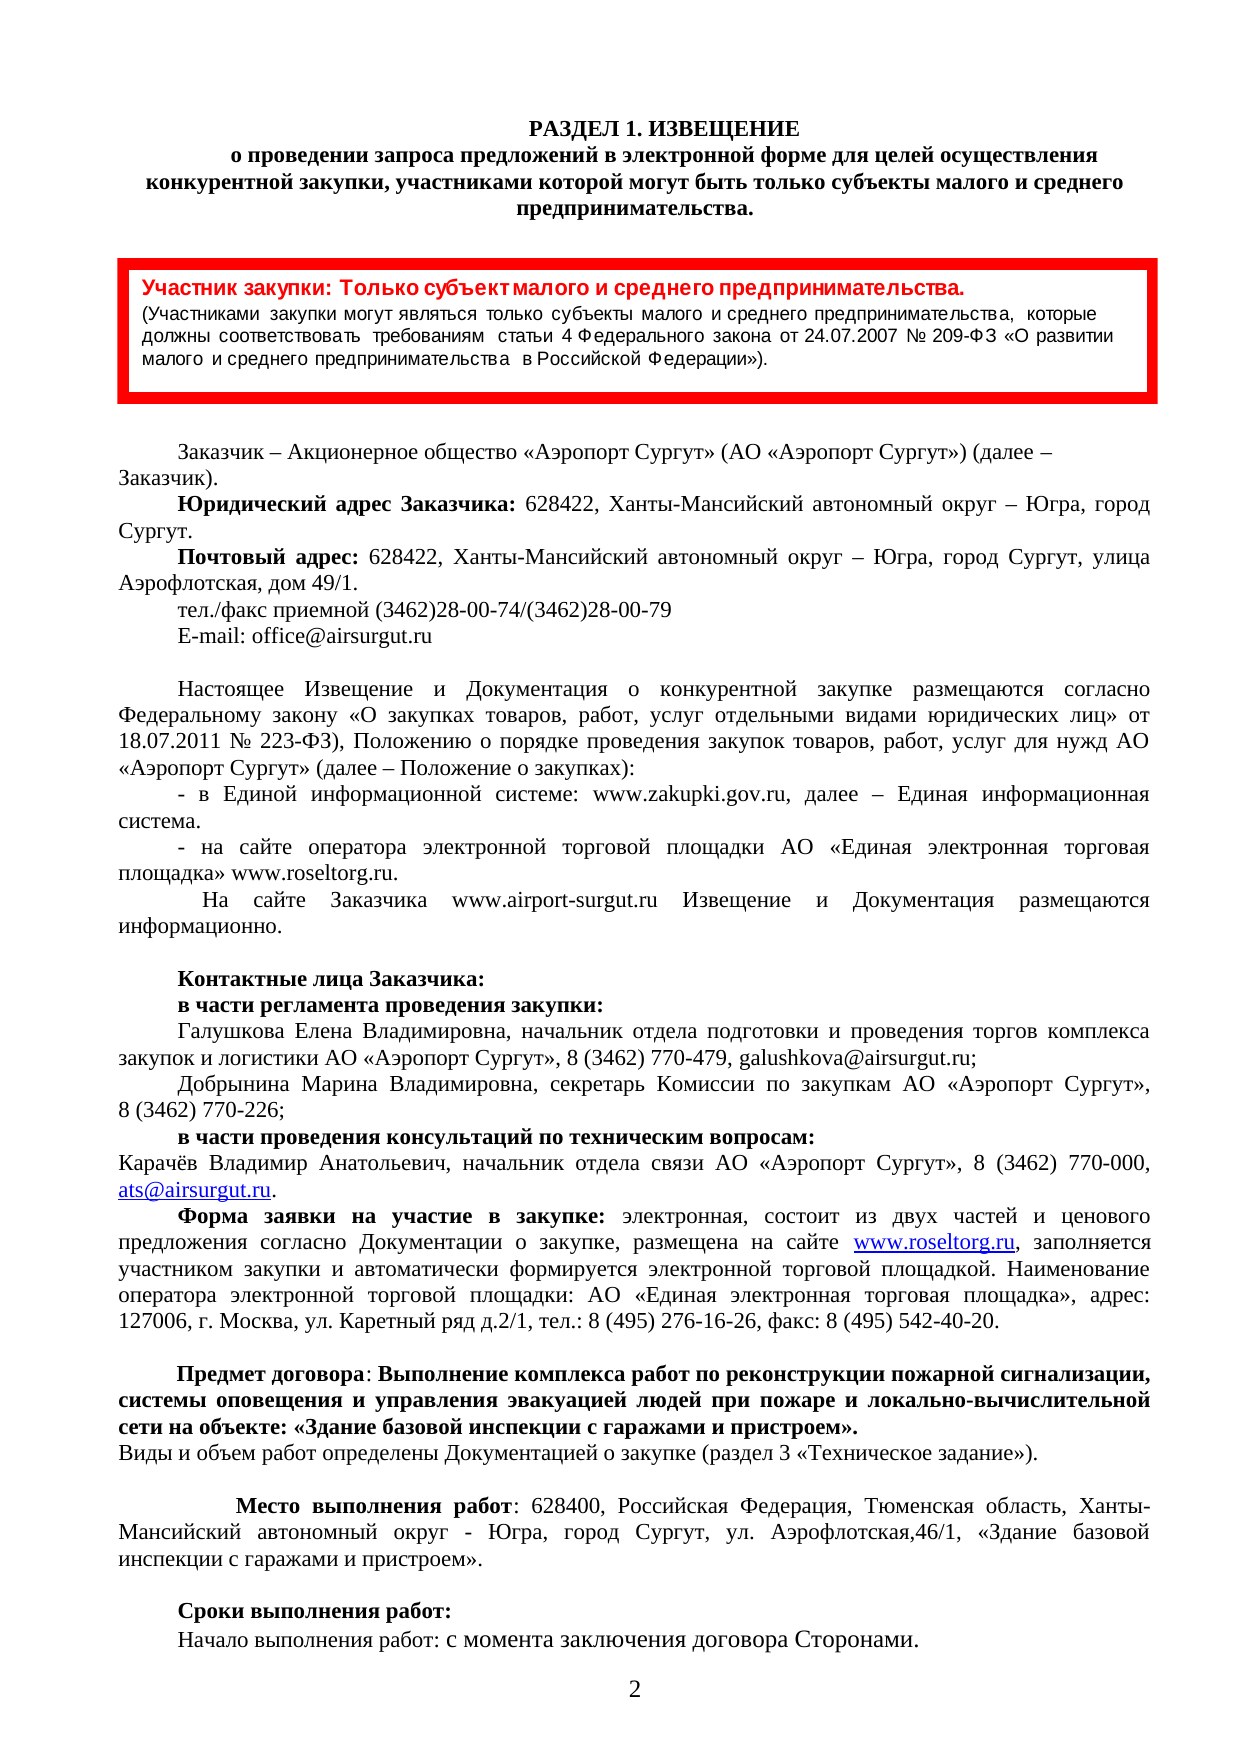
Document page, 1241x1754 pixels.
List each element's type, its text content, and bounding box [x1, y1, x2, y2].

text Карачёв Владимир Анатольевич, начальник отдела связи АО «Аэропорт Сургут», 8 (3462) 770-000, ats@airsurgut.ru. [118, 1149, 1152, 1202]
text Место выполнения работ: 628400, Российская Федерация, Тюменская область, Ханты-Мансийский автономный округ - Югра, город Сургут, ул. Аэрофлотская,46/1, «Здание базовой инспекции с гаражами и пристроем». [118, 1492, 1152, 1571]
text РАЗДЕЛ 1. ИЗВЕЩЕНИЕ [118, 115, 1152, 141]
text - на сайте оператора электронной торговой площадки АО «Единая электронная торговая площадка» www.roseltorg.ru. [118, 833, 1152, 886]
text Виды и объем работ определены Документацией о закупке (раздел 3 «Техническое задание»). [118, 1439, 1152, 1466]
text Сроки выполнения работ: [118, 1597, 1152, 1624]
text Предмет договора: Выполнение комплекса работ по реконструкции пожарной сигнализации, системы оповещения и управления эвакуацией людей при пожаре и локально-вычислительной сети на объекте: «Здание базовой инспекции с гаражами и пристроем». [118, 1360, 1152, 1439]
text Настоящее Извещение и Документация о конкурентной закупке размещаются согласно Федеральному закону «О закупках товаров, работ, услуг отдельными видами юридических лиц» от 18.07.2011 № 223-ФЗ), Положению о порядке проведения закупок товаров, работ, услуг для нужд АО «Аэропорт Сургут» (далее – Положение о закупках): [118, 675, 1152, 780]
text Добрынина Марина Владимировна, секретарь Комиссии по закупкам АО «Аэропорт Сургут», 8 (3462) 770-226; [118, 1070, 1152, 1123]
text Е-mail: office@airsurgut.ru [118, 622, 1152, 648]
text в части регламента проведения закупки: [118, 991, 1152, 1017]
text Начало выполнения работ: с момента заключения договора Сторонами. [118, 1624, 1152, 1652]
text тел./факс приемной (3462)28-00-74/(3462)28-00-79 [118, 596, 1152, 622]
text о проведении запроса предложений в электронной форме для целей осуществления конкурентной закупки, участниками которой могут быть только субъекты малого и среднего предпринимательства. [118, 141, 1152, 220]
text Контактные лица Заказчика: [118, 965, 1152, 991]
text Форма заявки на участие в закупке: электронная, состоит из двух частей и ценового предложения согласно Документации о закупке, размещена на сайте www.roseltorg.ru, заполняется участником закупки и автоматически формируется электронной торговой площадкой. Наименование оператора электронной торговой площадки: АО «Единая электронная торговая площадка», адрес: 127006, г. Москва, ул. Каретный ряд д.2/1, тел.: 8 (495) 276-16-26, факс: 8 (495) 542-40-20. [118, 1202, 1152, 1334]
text Галушкова Елена Владимировна, начальник отдела подготовки и проведения торгов комплекса закупок и логистики АО «Аэропорт Сургут», 8 (3462) 770-479, galushkova@airsurgut.ru; [118, 1017, 1152, 1070]
text Заказчик – Акционерное общество «Аэропорт Сургут» (АО «Аэропорт Сургут») (далее – Заказчик). [118, 438, 1152, 490]
text в части проведения консультаций по техническим вопросам: [118, 1123, 1152, 1149]
text Почтовый адрес: 628422, Ханты-Мансийский автономный округ – Югра, город Сургут, улица Аэрофлотская, дом 49/1. [118, 543, 1152, 596]
text Юридический адрес Заказчика: 628422, Ханты-Мансийский автономный округ – Югра, город Сургут. [118, 490, 1152, 543]
text - в Единой информационной системе: www.zakupki.gov.ru, далее – Единая информационная система. [118, 780, 1152, 833]
text На сайте Заказчика www.airport-surgut.ru Извещение и Документация размещаются информационно. [118, 886, 1152, 938]
